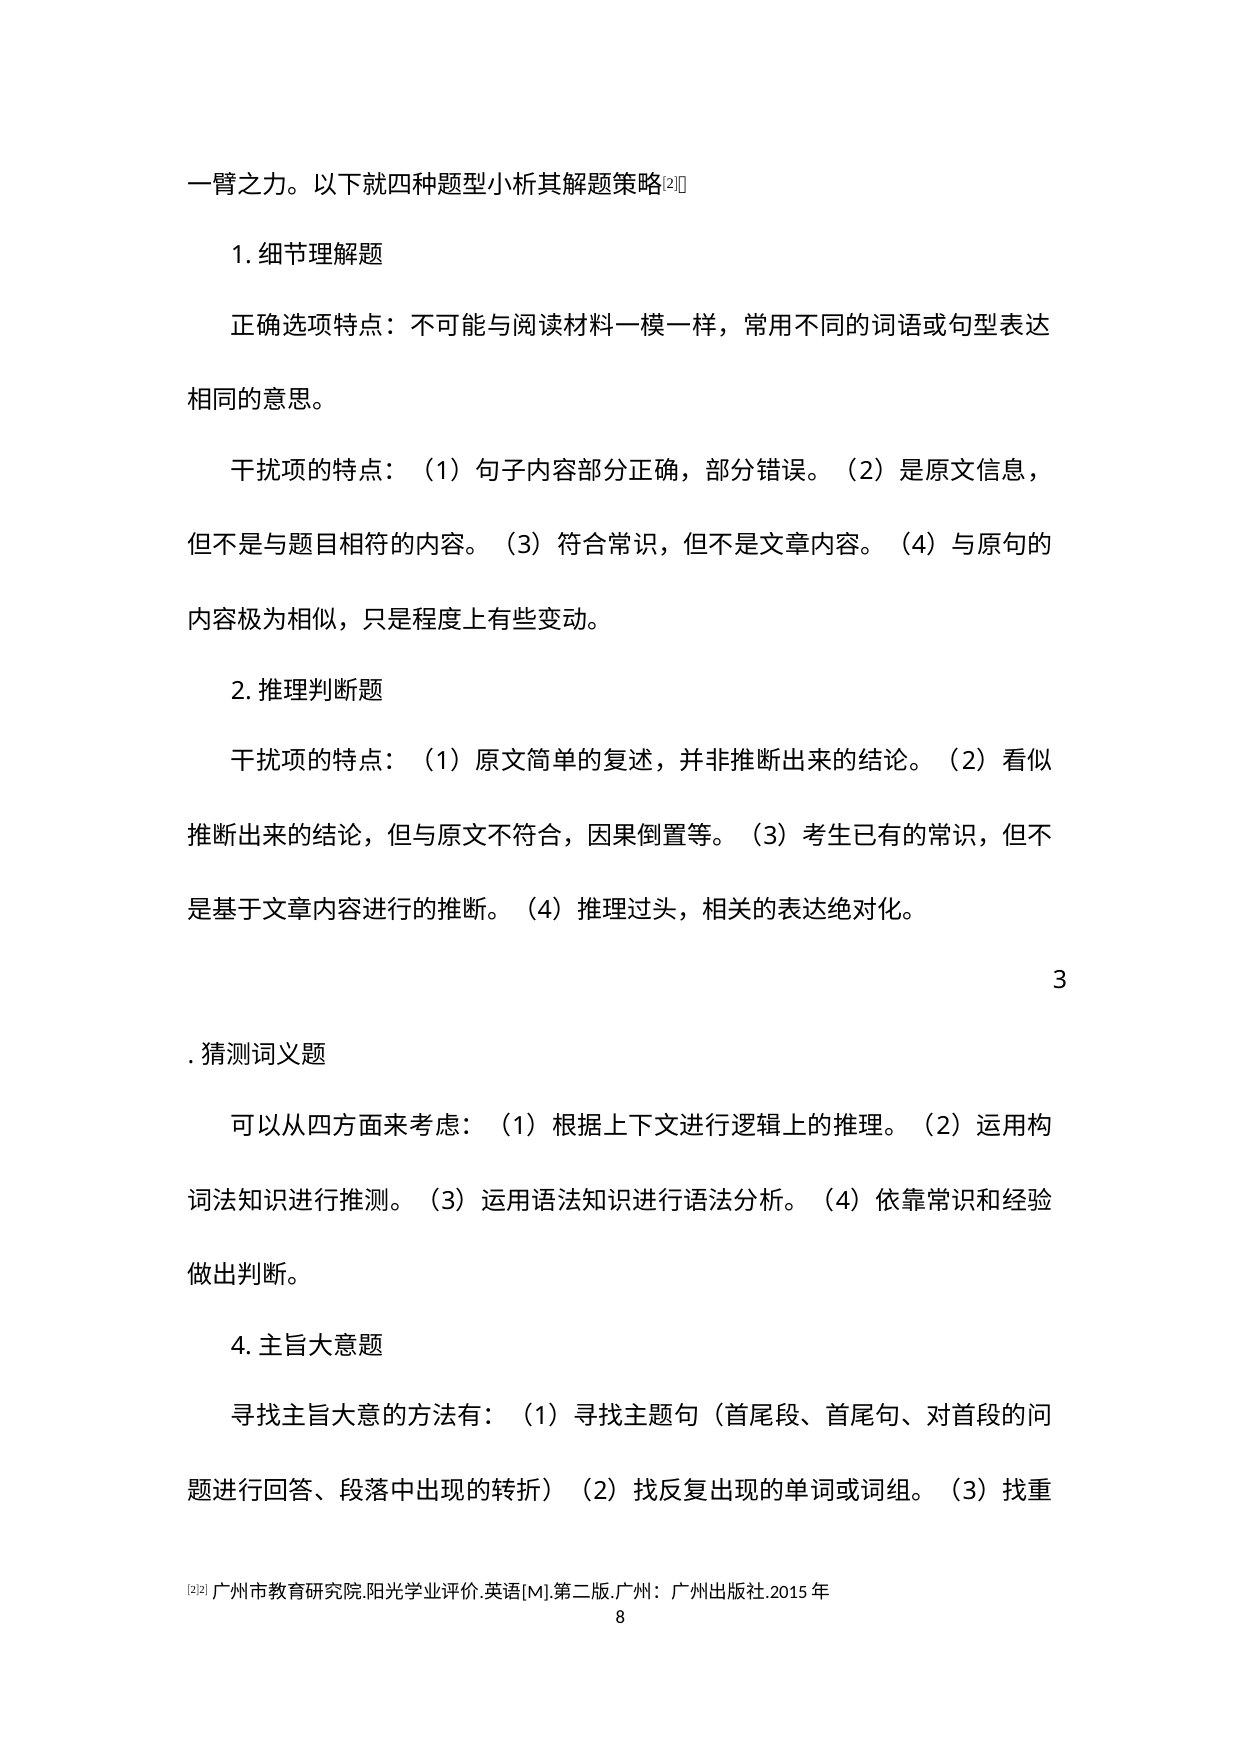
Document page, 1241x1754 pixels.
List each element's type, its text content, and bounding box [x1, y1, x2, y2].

text 1. 细节理解题 [187, 220, 1053, 285]
text 干扰项的特点：（1）句子内容部分正确，部分错误。（2）是原文信息，但不是与题目相符的内容。（3）符合常识，但不是文章内容。（4）与原句的内容极为相似，只是程度上有些变动。 [187, 436, 1053, 650]
text 3. 猜测词义题 [187, 946, 1053, 1086]
text 4. 主旨大意题 [187, 1311, 1053, 1376]
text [187, 1381, 1053, 1521]
text 正确选项特点：不可能与阅读材料一模一样，常用不同的词语或句型表达相同的意思。 [187, 291, 1053, 431]
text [187, 150, 1053, 215]
text 干扰项的特点：（1）原文简单的复述，并非推断出来的结论。（2）看似推断出来的结论，但与原文不符合，因果倒置等。（3）考生已有的常识，但不是基于文章内容进行的推断。（4）推理过头，相关的表达绝对化。 [187, 726, 1053, 941]
text 2. 推理判断题 [187, 656, 1053, 721]
text 可以从四方面来考虑：（1）根据上下文进行逻辑上的推理。（2）运用构词法知识进行推测。（3）运用语法知识进行语法分析。（4）依靠常识和经验做出判断。 [187, 1091, 1053, 1305]
